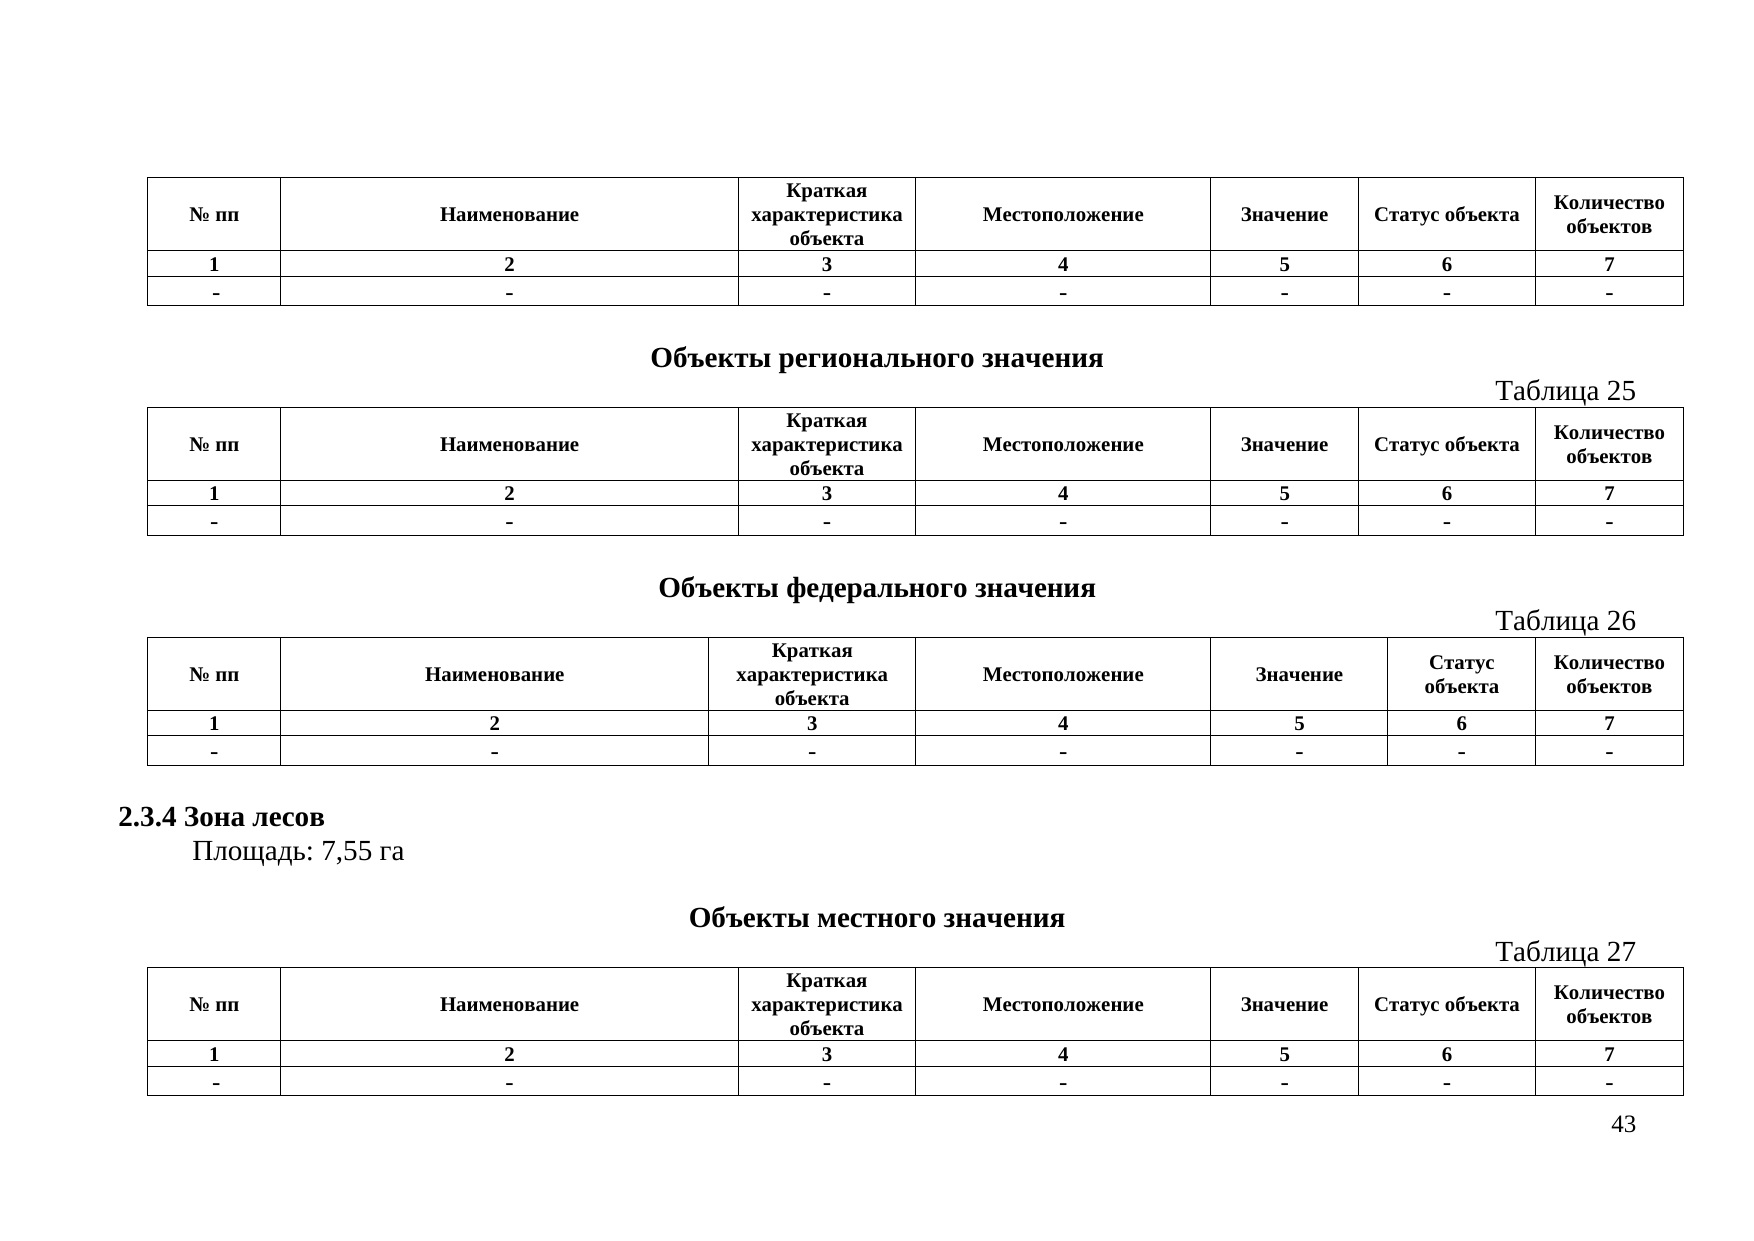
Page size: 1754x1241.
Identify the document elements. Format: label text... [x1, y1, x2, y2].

table_header Статус объекта [1359, 408, 1535, 480]
table_cell - [281, 736, 708, 765]
table_cell - [1359, 506, 1535, 535]
table_cell 1 [148, 711, 280, 735]
table_header Местоположение [916, 408, 1210, 480]
table_cell - [916, 736, 1210, 765]
table_cell 6 [1359, 251, 1535, 276]
table_header Наименование [281, 408, 738, 480]
table_cell - [1359, 1067, 1535, 1095]
table_cell 3 [739, 481, 915, 505]
table_cell 3 [739, 1041, 915, 1066]
table_cell 2 [281, 1041, 738, 1066]
table_cell 2 [281, 481, 738, 505]
table_header Местоположение [916, 178, 1210, 250]
table_cell 1 [148, 481, 280, 505]
table_cell 7 [1536, 251, 1683, 276]
table_header Количество объектов [1536, 638, 1683, 710]
table_cell 5 [1211, 481, 1358, 505]
table_header Количество объектов [1536, 408, 1683, 480]
table_cell 4 [916, 481, 1210, 505]
table_cell 4 [916, 711, 1210, 735]
table_cell - [916, 506, 1210, 535]
table_cell - [1536, 506, 1683, 535]
table_header Количество объектов [1536, 178, 1683, 250]
table_cell 6 [1359, 1041, 1535, 1066]
table_cell - [281, 277, 738, 305]
table_cell - [739, 1067, 915, 1095]
table_header № пп [148, 968, 280, 1040]
table_cell - [916, 1067, 1210, 1095]
table_cell 1 [148, 251, 280, 276]
table_cell 7 [1536, 1041, 1683, 1066]
table_header Краткая характеристика объекта [709, 638, 915, 710]
table_header № пп [148, 178, 280, 250]
table_header Количество объектов [1536, 968, 1683, 1040]
table_header Краткая характеристика объекта [739, 408, 915, 480]
table_cell - [1211, 736, 1387, 765]
table_cell 7 [1536, 481, 1683, 505]
table_cell 7 [1536, 711, 1683, 735]
table_cell - [1536, 736, 1683, 765]
text Таблица 27 [118, 934, 1636, 967]
table_header Значение [1211, 968, 1358, 1040]
table_cell 4 [916, 251, 1210, 276]
table_header Местоположение [916, 968, 1210, 1040]
table_cell - [1536, 1067, 1683, 1095]
table_header Значение [1211, 408, 1358, 480]
table_cell - [1211, 506, 1358, 535]
table_cell - [148, 1067, 280, 1095]
table_header Местоположение [916, 638, 1210, 710]
table_cell - [148, 736, 280, 765]
table_cell 3 [739, 251, 915, 276]
table_cell - [709, 736, 915, 765]
table_header Статус объекта [1388, 638, 1535, 710]
table_header Наименование [281, 968, 738, 1040]
subtitle 2.3.4 Зона лесов [118, 799, 1636, 833]
text Объекты регионального значения [118, 340, 1636, 373]
table_header № пп [148, 638, 280, 710]
table_cell - [739, 506, 915, 535]
table_cell 1 [148, 1041, 280, 1066]
table_header Значение [1211, 638, 1387, 710]
table_header Краткая характеристика объекта [739, 178, 915, 250]
table_header Статус объекта [1359, 968, 1535, 1040]
table_cell 2 [281, 251, 738, 276]
table_cell 6 [1359, 481, 1535, 505]
table_header Краткая характеристика объекта [739, 968, 915, 1040]
table_header Наименование [281, 638, 708, 710]
text Объекты местного значения [118, 900, 1636, 934]
text Таблица 26 [118, 603, 1636, 637]
table_cell 2 [281, 711, 708, 735]
table_cell - [1211, 277, 1358, 305]
table_cell 5 [1211, 1041, 1358, 1066]
table_cell - [281, 1067, 738, 1095]
table_header Статус объекта [1359, 178, 1535, 250]
table_cell - [916, 277, 1210, 305]
text Объекты федерального значения [118, 570, 1636, 603]
text Таблица 25 [118, 373, 1636, 407]
table_cell 3 [709, 711, 915, 735]
table_cell - [281, 506, 738, 535]
table_cell - [1536, 277, 1683, 305]
table_header Наименование [281, 178, 738, 250]
table_cell 4 [916, 1041, 1210, 1066]
table_cell 5 [1211, 711, 1387, 735]
table_cell - [739, 277, 915, 305]
table_cell 5 [1211, 251, 1358, 276]
table_cell - [148, 277, 280, 305]
table_header Значение [1211, 178, 1358, 250]
table_cell - [148, 506, 280, 535]
table_cell 6 [1388, 711, 1535, 735]
text Площадь: 7,55 га [192, 833, 1636, 867]
table_cell - [1359, 277, 1535, 305]
table_cell - [1211, 1067, 1358, 1095]
table_header № пп [148, 408, 280, 480]
table_cell - [1388, 736, 1535, 765]
